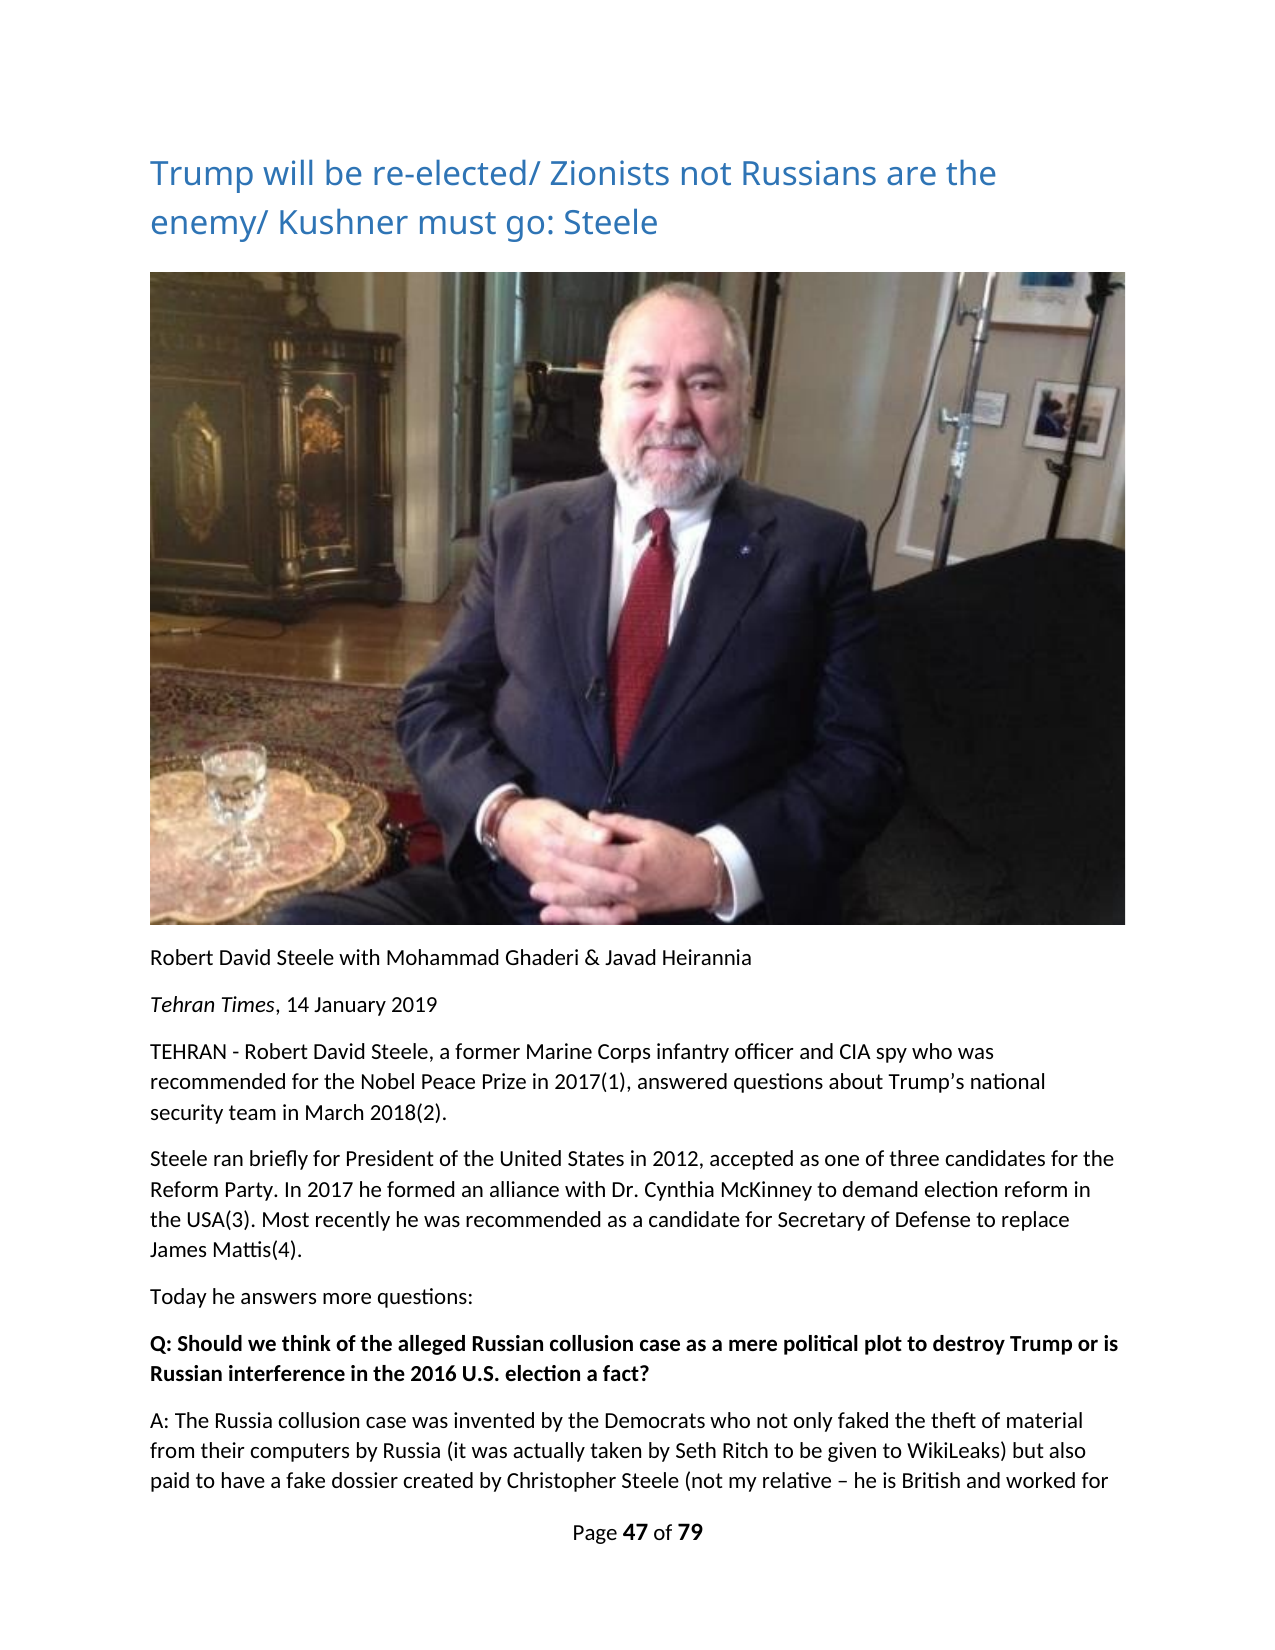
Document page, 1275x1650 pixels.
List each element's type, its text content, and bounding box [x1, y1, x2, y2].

text TEHRAN - Robert David Steele, a former Marine Corps infantry officer and CIA spy who was recommended for the Nobel Peace Prize in 2017(1), answered questions about Trump’s national security team in March 2018(2). [150, 1037, 1125, 1126]
subtitle Trump will be re-elected/ Zionists not Russians are the enemy/ Kushner must go: Steele [150, 150, 1125, 244]
text Tehran Times, 14 January 2019 [150, 990, 1125, 1018]
text Q: Should we think of the alleged Russian collusion case as a mere political plot to destroy Trump or is Russian interference in the 2016 U.S. election a fact? [150, 1329, 1125, 1387]
text Robert David Steele with Mohammad Ghaderi & Javad Heirannia [150, 943, 1125, 971]
picture [150, 272, 1125, 925]
text Today he answers more questions: [150, 1282, 1125, 1310]
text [150, 1406, 1125, 1494]
text Steele ran briefly for President of the United States in 2012, accepted as one of three candidates for the Reform Party. In 2017 he formed an alliance with Dr. Cynthia McKinney to demand election reform in the USA(3). Most recently he was recommended as a candidate for Secretary of Defense to replace James Mattis(4). [150, 1144, 1125, 1263]
